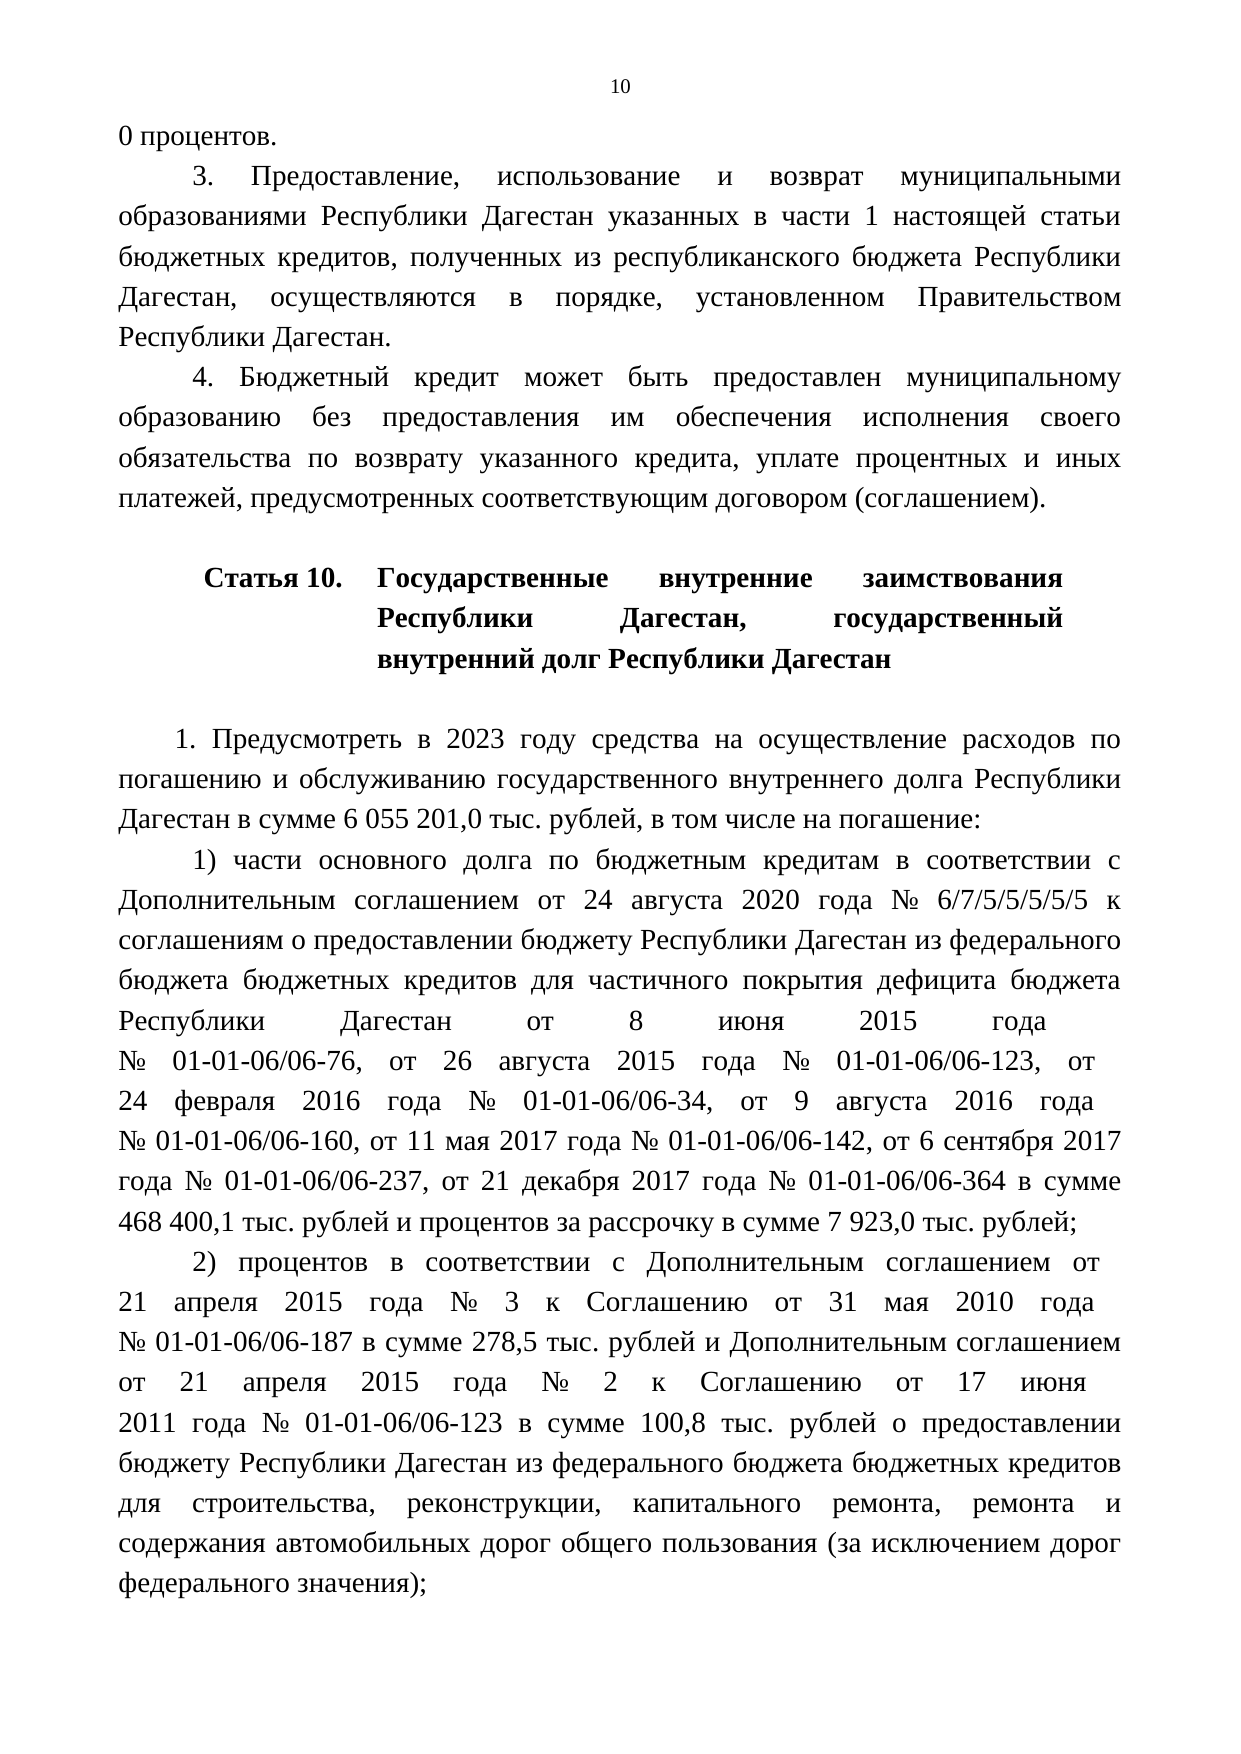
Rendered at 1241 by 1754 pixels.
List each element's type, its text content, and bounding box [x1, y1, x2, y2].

text 4. Бюджетный кредит может быть предоставлен муниципальному образованию без предоставления им обеспечения исполнения своего обязательства по возврату указанного кредита, уплате процентных и иных платежей, предусмотренных соответствующим договором (соглашением). [118, 359, 1122, 513]
text 3. Предоставление, использование и возврат муниципальными образованиями Республики Дагестан указанных в части 1 настоящей статьи бюджетных кредитов, полученных из республиканского бюджета Республики Дагестан, осуществляются в порядке, установленном Правительством Республики Дагестан. [118, 158, 1122, 353]
text 1) части основного долга по бюджетным кредитам в соответствии с Дополнительным соглашением от 24 августа 2020 года № 6/7/5/5/5/5/5 к соглашениям о предоставлении бюджету Республики Дагестан из федерального бюджета бюджетных кредитов для частичного покрытия дефицита бюджета Республики Дагестан от 8 июня 2015 года № 01-01-06/06-76, от 26 августа 2015 года № 01-01-06/06-123, от 24 февраля 2016 года № 01-01-06/06-34, от 9 августа 2016 года № 01-01-06/06-160, от 11 мая 2017 года № 01-01-06/06-142, от 6 сентября 2017 года № 01-01-06/06-237, от 21 декабря 2017 года № 01-01-06/06-364 в сумме 468 400,1 тыс. рублей и процентов за рассрочку в сумме 7 923,0 тыс. рублей; [118, 842, 1122, 1237]
table_header Государственные внутренние заимствования Республики Дагестан, государственный внутренний долг Республики Дагестан [366, 560, 1074, 681]
text 1. Предусмотреть в 2023 году средства на осуществление расходов по погашению и обслуживанию государственного внутреннего долга Республики Дагестан в сумме 6 055 201,0 тыс. рублей, в том числе на погашение: [118, 721, 1122, 835]
table_header Статья 10. [118, 560, 366, 681]
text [118, 118, 1122, 152]
text 2) процентов в соответствии с Дополнительным соглашением от 21 апреля 2015 года № 3 к Соглашению от 31 мая 2010 года № 01-01-06/06-187 в сумме 278,5 тыс. рублей и Дополнительным соглашением от 21 апреля 2015 года № 2 к Соглашению от 17 июня 2011 года № 01-01-06/06-123 в сумме 100,8 тыс. рублей о предоставлении бюджету Республики Дагестан из федерального бюджета бюджетных кредитов для строительства, реконструкции, капитального ремонта, ремонта и содержания автомобильных дорог общего пользования (за исключением дорог федерального значения); [118, 1244, 1122, 1599]
